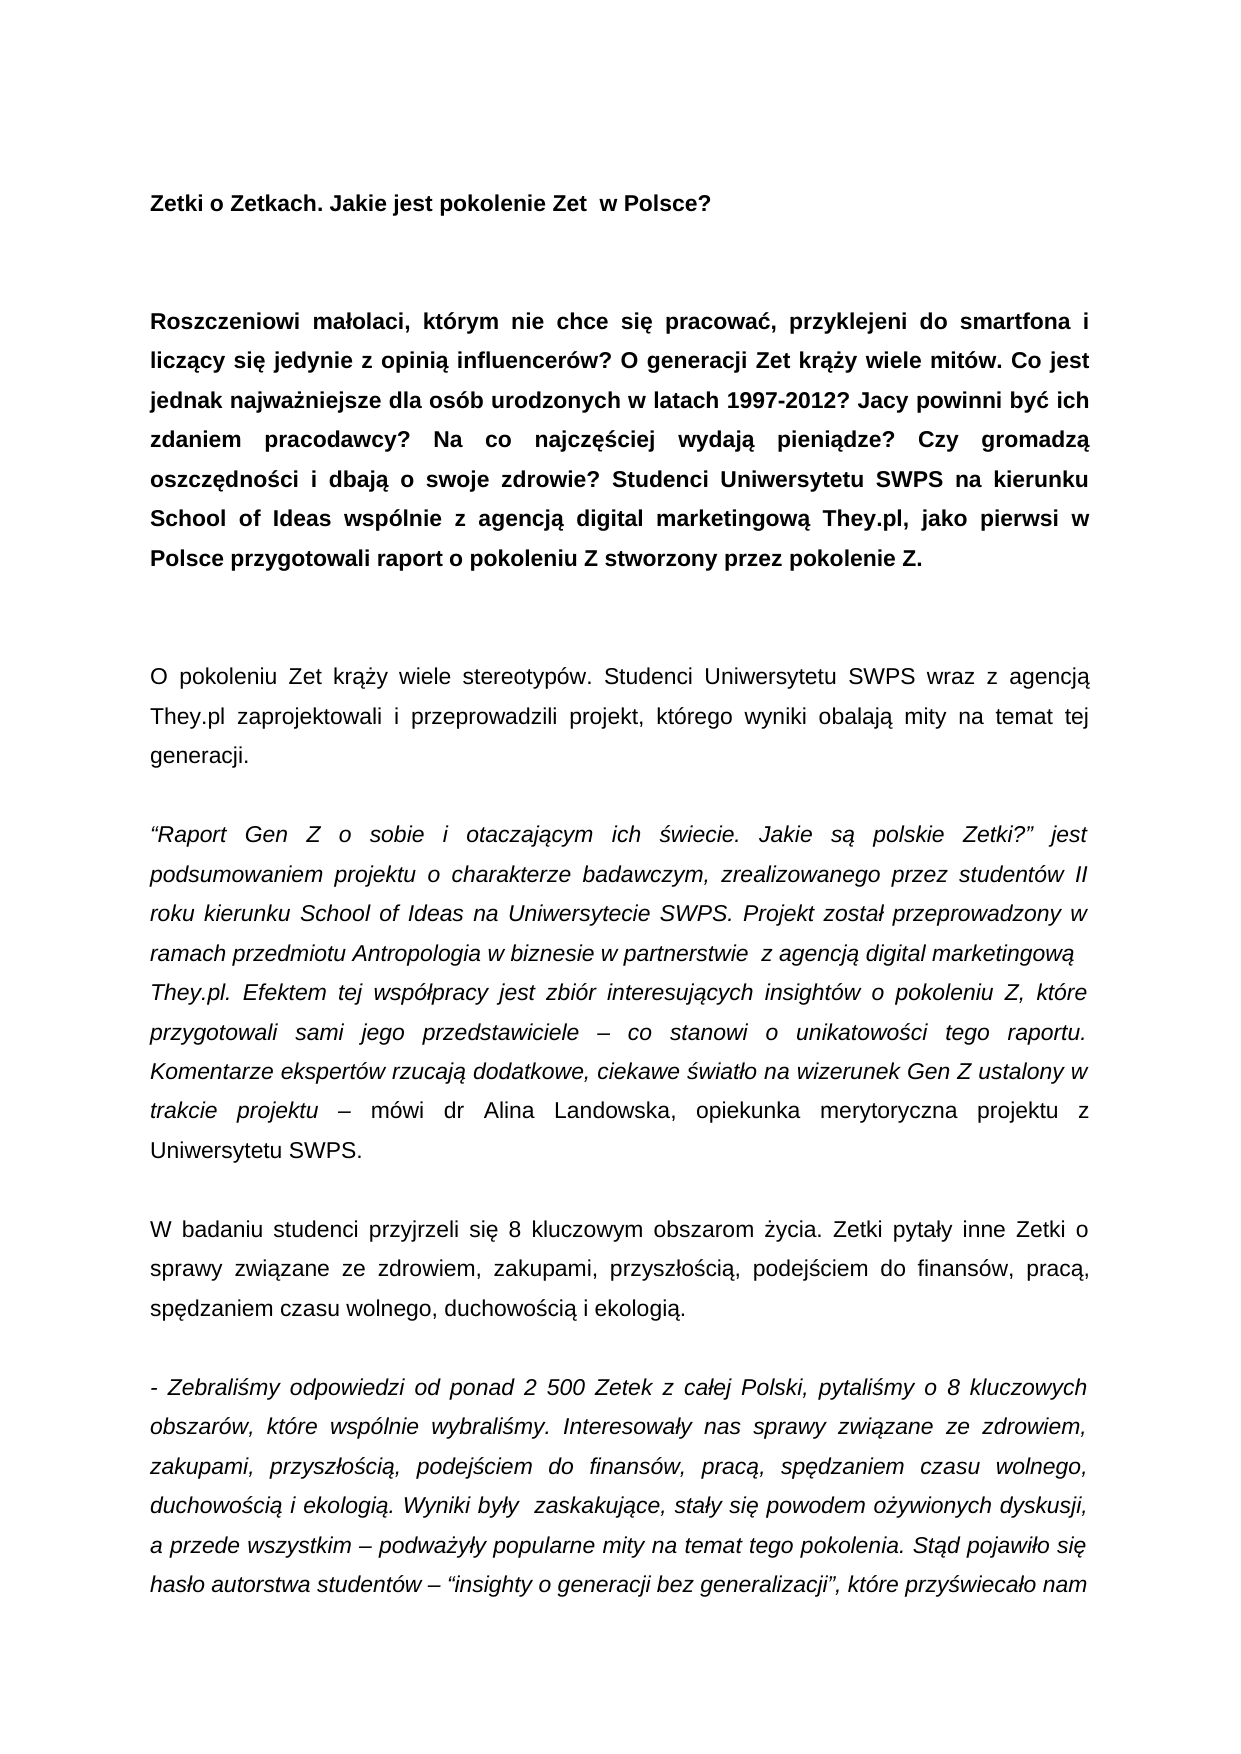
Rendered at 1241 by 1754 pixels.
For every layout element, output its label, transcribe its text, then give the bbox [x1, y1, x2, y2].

text Zetki o Zetkach. Jakie jest pokolenie Zet w Polsce? [150, 189, 1090, 216]
text “Raport Gen Z o sobie i otaczającym ich świecie. Jakie są polskie Zetki?” jest podsumowaniem projektu o charakterze badawczym, zrealizowanego przez studentów II roku kierunku School of Ideas na Uniwersytecie SWPS. Projekt został przeprowadzony w ramach przedmiotu Antropologia w biznesie w partnerstwie z agencją digital marketingową They.pl. Efektem tej współpracy jest zbiór interesujących insightów o pokoleniu Z, które przygotowali sami jego przedstawiciele – co stanowi o unikatowości tego raportu. Komentarze ekspertów rzucają dodatkowe, ciekawe światło na wizerunek Gen Z ustalony w trakcie projektu – mówi dr Alina Landowska, opiekunka merytoryczna projektu z Uniwersytetu SWPS. [150, 821, 1090, 1163]
text O pokoleniu Zet krąży wiele stereotypów. Studenci Uniwersytetu SWPS wraz z agencją They.pl zaprojektowali i przeprowadzili projekt, którego wyniki obalają mity na temat tej generacji. [150, 663, 1090, 768]
text W badaniu studenci przyjrzeli się 8 kluczowym obszarom życia. Zetki pytały inne Zetki o sprawy związane ze zdrowiem, zakupami, przyszłością, podejściem do finansów, pracą, spędzaniem czasu wolnego, duchowością i ekologią. [150, 1216, 1090, 1321]
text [150, 1374, 1090, 1598]
text Roszczeniowi małolaci, którym nie chce się pracować, przyklejeni do smartfona i liczący się jedynie z opinią influencerów? O generacji Zet krąży wiele mitów. Co jest jednak najważniejsze dla osób urodzonych w latach 1997-2012? Jacy powinni być ich zdaniem pracodawcy? Na co najczęściej wydają pieniądze? Czy gromadzą oszczędności i dbają o swoje zdrowie? Studenci Uniwersytetu SWPS na kierunku School of Ideas wspólnie z agencją digital marketingową They.pl, jako pierwsi w Polsce przygotowali raport o pokoleniu Z stworzony przez pokolenie Z. [150, 308, 1090, 571]
